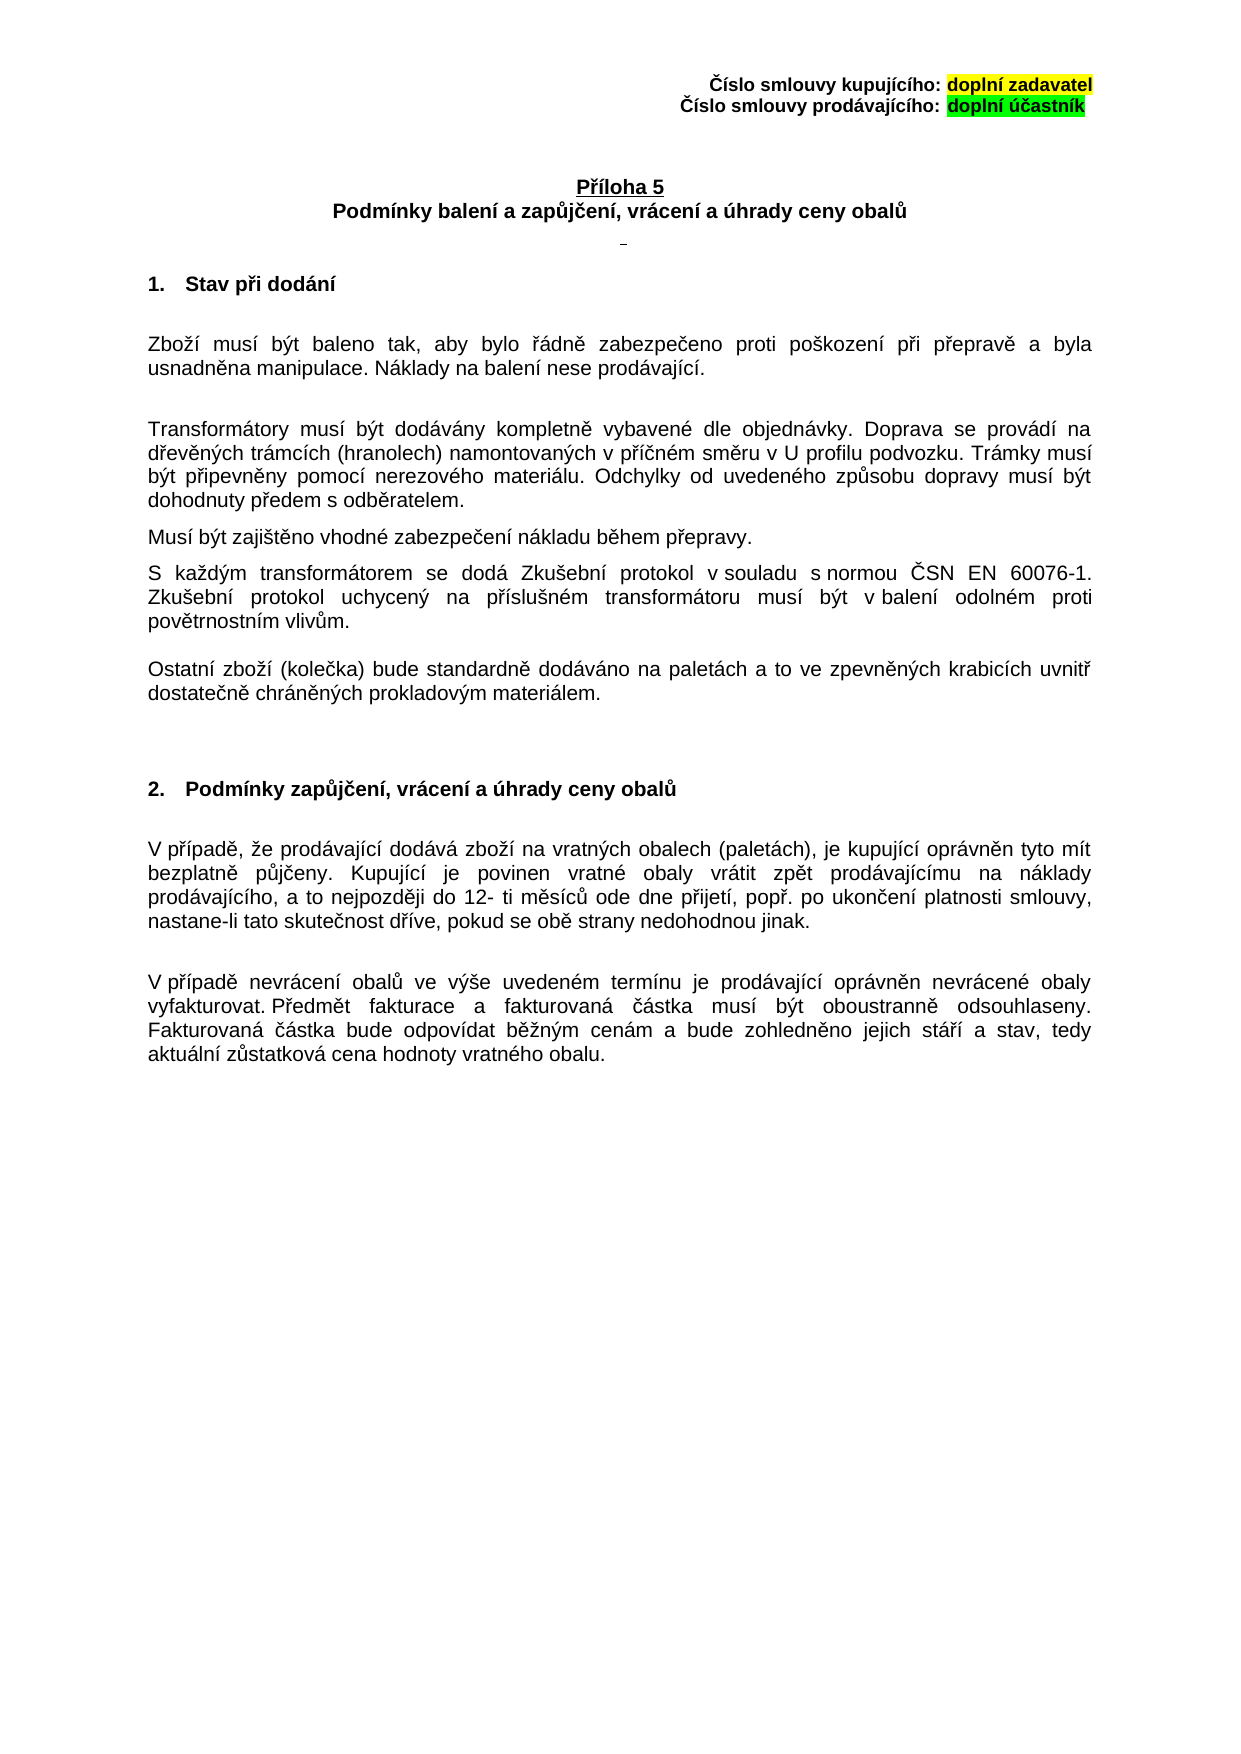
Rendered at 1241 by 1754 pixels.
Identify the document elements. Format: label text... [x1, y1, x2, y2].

subtitle Stav při dodání [148, 272, 1095, 296]
text Transformátory musí být dodávány kompletně vybavené dle objednávky. Doprava se provádí na dřevěných trámcích (hranolech) namontovaných v příčném směru v U profilu podvozku. Trámky musí být připevněny pomocí nerezového materiálu. Odchylky od uvedeného způsobu dopravy musí být dohodnuty předem s odběratelem. [148, 416, 1093, 512]
text Zboží musí být baleno tak, aby bylo řádně zabezpečeno proti poškození při přepravě a byla usnadněna manipulace. Náklady na balení nese prodávající. [148, 332, 1093, 380]
list Podmínky zapůjčení, vrácení a úhrady ceny obalů [148, 777, 1095, 801]
text S každým transformátorem se dodá Zkušební protokol v souladu s normou ČSN EN 60076-1. Zkušební protokol uchycený na příslušném transformátoru musí být v balení odolném proti povětrnostním vlivům. [148, 561, 1093, 633]
text V případě nevrácení obalů ve výše uvedeném termínu je prodávající oprávněn nevrácené obaly vyfakturovat. Předmět fakturace a fakturovaná částka musí být oboustranně odsouhlaseny. Fakturovaná částka bude odpovídat běžným cenám a bude zohledněno jejich stáří a stav, tedy aktuální zůstatková cena hodnoty vratného obalu. [148, 969, 1093, 1065]
text Podmínky balení a zapůjčení, vrácení a úhrady ceny obalů [148, 199, 1093, 223]
text Příloha 5 [148, 175, 1093, 199]
text Ostatní zboží (kolečka) bude standardně dodáváno na paletách a to ve zpevněných krabicích uvnitř dostatečně chráněných prokladovým materiálem. [148, 657, 1093, 705]
text Musí být zajištěno vhodné zabezpečení nákladu během přepravy. [148, 525, 1093, 549]
text V případě, že prodávající dodává zboží na vratných obalech (paletách), je kupující oprávněn tyto mít bezplatně půjčeny. Kupující je povinen vratné obaly vrátit zpět prodávajícímu na náklady prodávajícího, a to nejpozději do 12- ti měsíců ode dne přijetí, popř. po ukončení platnosti smlouvy, nastane-li tato skutečnost dříve, pokud se obě strany nedohodnou jinak. [148, 837, 1093, 933]
